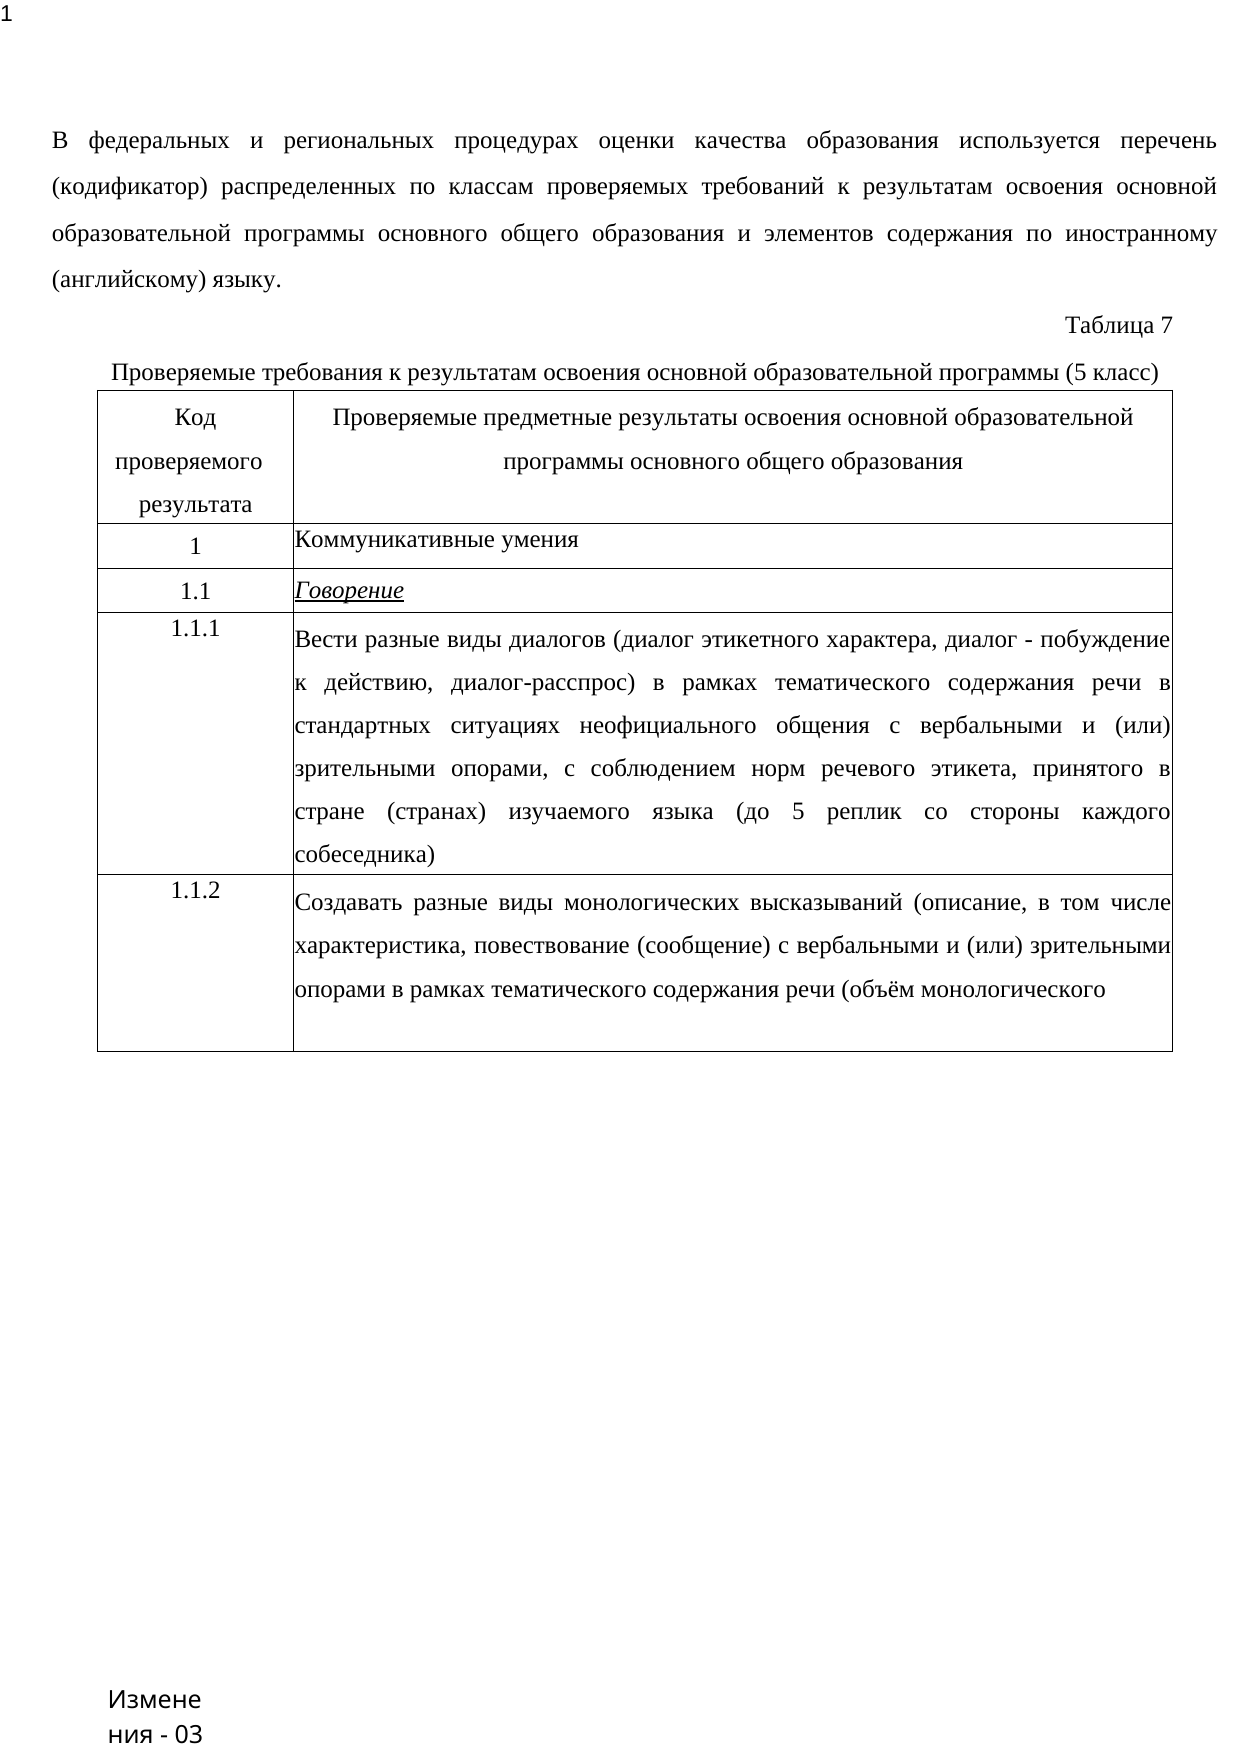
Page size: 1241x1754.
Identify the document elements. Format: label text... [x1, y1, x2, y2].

table_cell 1 [98, 524, 293, 568]
text В федеральных и региональных процедурах оценки качества образования используется перечень (кодификатор) распределенных по классам проверяемых требований к результатам освоения основной образовательной программы основного общего образования и элементов содержания по иностранному (английскому) языку. [52, 111, 1218, 297]
table_header Проверяемые предметные результаты освоения основной образовательной программы основного общего образования [294, 391, 1172, 523]
table_cell 1.1.1 [98, 613, 293, 874]
table_cell Вести разные виды диалогов (диалог этикетного характера, диалог - побуждение к действию, диалог-расспрос) в рамках тематического содержания речи в стандартных ситуациях неофициального общения с вербальными и (или) зрительными опорами, с соблюдением норм речевого этикета, принятого в стране (странах) изучаемого языка (до 5 реплик со стороны каждого собеседника) [294, 613, 1172, 874]
table_cell Коммуникативные умения [294, 524, 1172, 568]
table_cell Говорение [294, 569, 1172, 612]
table_header Код проверяемого результата [98, 391, 293, 523]
table_cell Создавать разные виды монологических высказываний (описание, в том числе характеристика, повествование (сообщение) с вербальными и (или) зрительными опорами в рамках тематического содержания речи (объём монологического [294, 875, 1172, 1051]
table_cell 1.1.2 [98, 875, 293, 1051]
text Проверяемые требования к результатам освоения основной образовательной программы (5 класс) [97, 343, 1173, 390]
text Таблица 7 [97, 297, 1173, 343]
table_cell 1.1 [98, 569, 293, 612]
